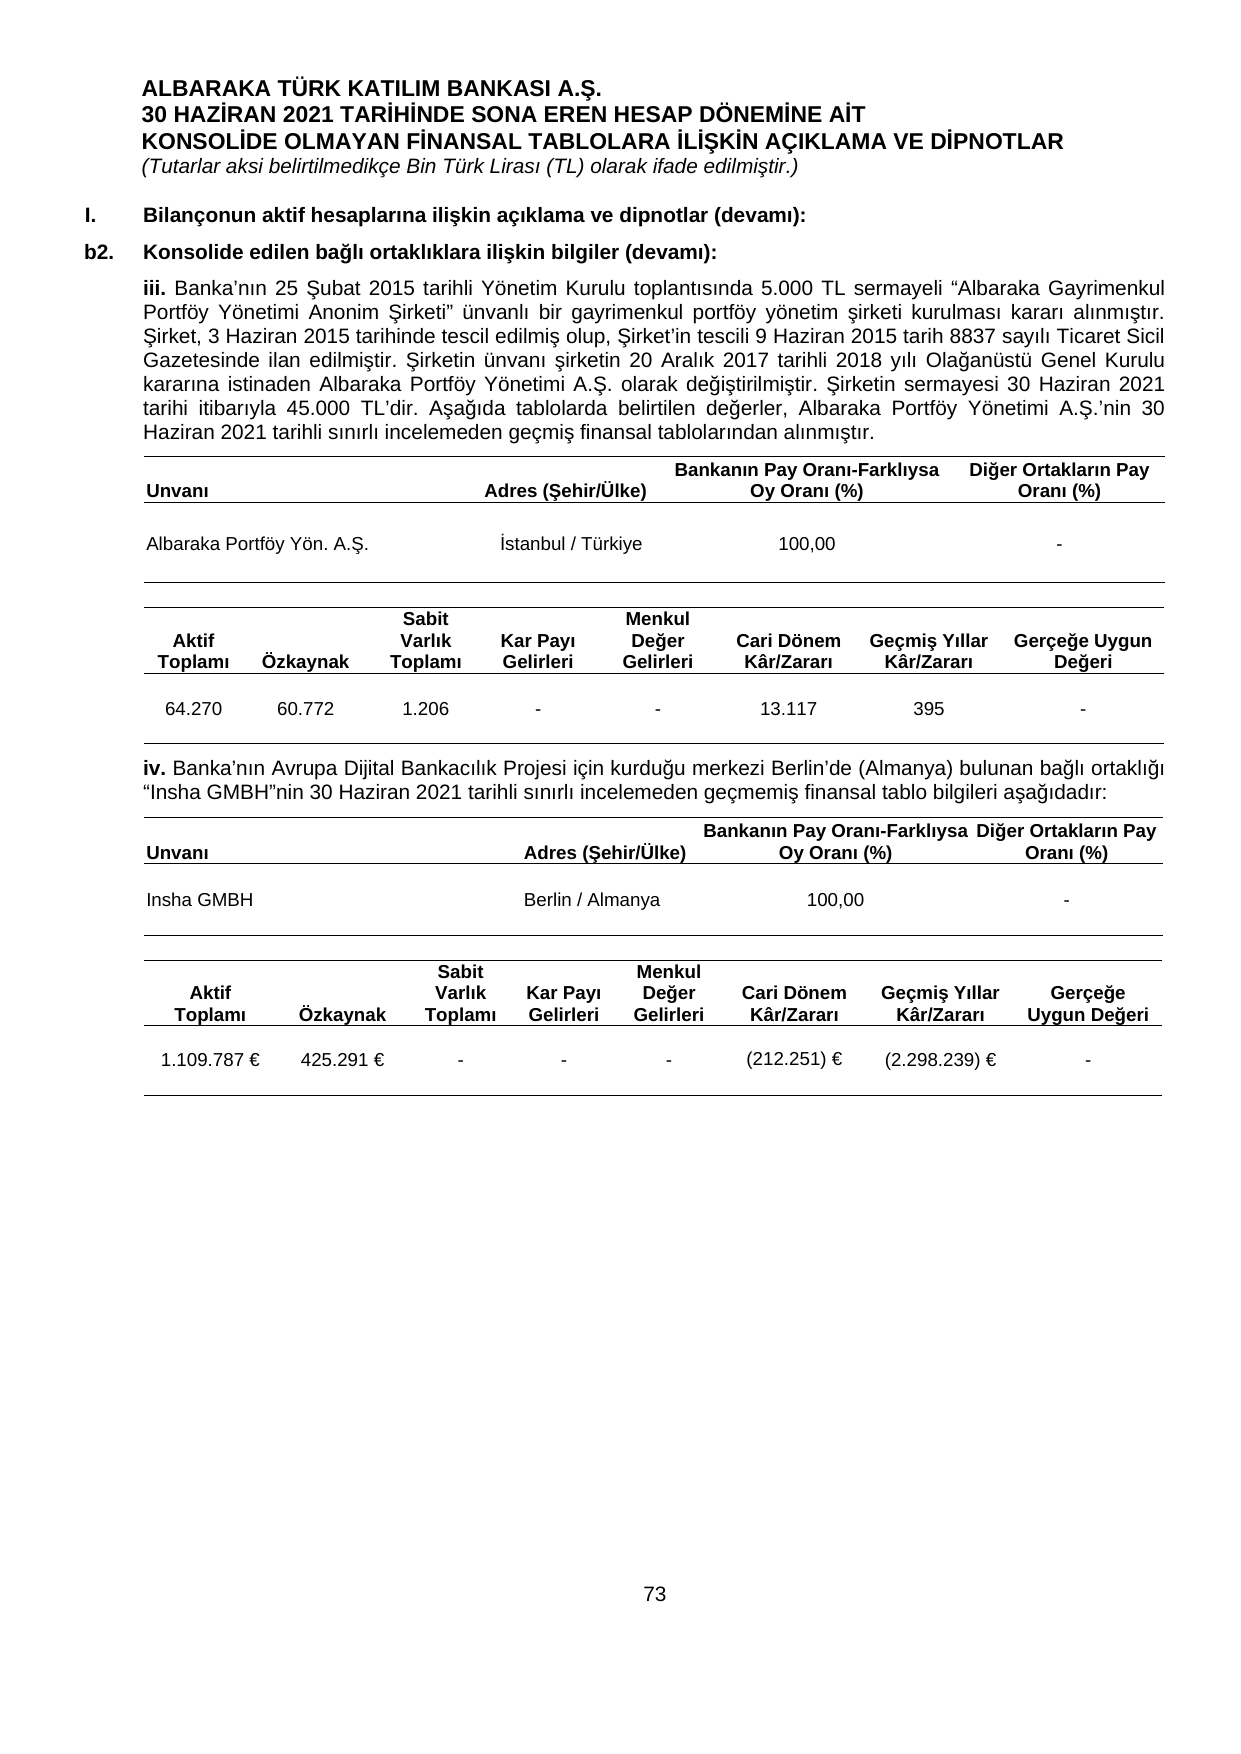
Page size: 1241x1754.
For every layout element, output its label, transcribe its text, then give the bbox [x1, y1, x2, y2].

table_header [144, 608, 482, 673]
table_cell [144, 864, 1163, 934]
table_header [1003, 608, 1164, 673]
text b2. Konsolide edilen bağlı ortaklıklara ilişkin bilgiler (devamı): [84, 239, 1166, 263]
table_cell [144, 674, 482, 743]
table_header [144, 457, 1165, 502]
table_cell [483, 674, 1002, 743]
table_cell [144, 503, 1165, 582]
text iii. Banka’nın 25 Şubat 2015 tarihli Yönetim Kurulu toplantısında 5.000 TL sermayeli “Albaraka Gayrimenkul Portföy Yönetimi Anonim Şirketi” ünvanlı bir gayrimenkul portföy yönetim şirketi kurulması kararı alınmıştır. Şirket, 3 Haziran 2015 tarihinde tescil edilmiş olup, Şirket’in tescili 9 Haziran 2015 tarih 8837 sayılı Ticaret Sicil Gazetesinde ilan edilmiştir. Şirketin ünvanı şirketin 20 Aralık 2017 tarihli 2018 yılı Olağanüstü Genel Kurulu kararına istinaden Albaraka Portföy Yönetimi A.Ş. olarak değiştirilmiştir. Şirketin sermayesi 30 Haziran 2021 tarihi itibarıyla 45.000 TL’dir. Aşağıda tablolarda belirtilen değerler, Albaraka Portföy Yönetimi A.Ş.’nin 30 Haziran 2021 tarihli sınırlı incelemeden geçmiş finansal tablolarından alınmıştır. [143, 276, 1166, 444]
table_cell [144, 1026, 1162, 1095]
text I. Bilançonun aktif hesaplarına ilişkin açıklama ve dipnotlar (devamı): [84, 203, 1166, 227]
text iv. Banka’nın Avrupa Dijital Bankacılık Projesi için kurduğu merkezi Berlin’de (Almanya) bulunan bağlı ortaklığı “Insha GMBH”nin 30 Haziran 2021 tarihli sınırlı incelemeden geçmemiş finansal tablo bilgileri aşağıdadır: [83, 756, 1166, 804]
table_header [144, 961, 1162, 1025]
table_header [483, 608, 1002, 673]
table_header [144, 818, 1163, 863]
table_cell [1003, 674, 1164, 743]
